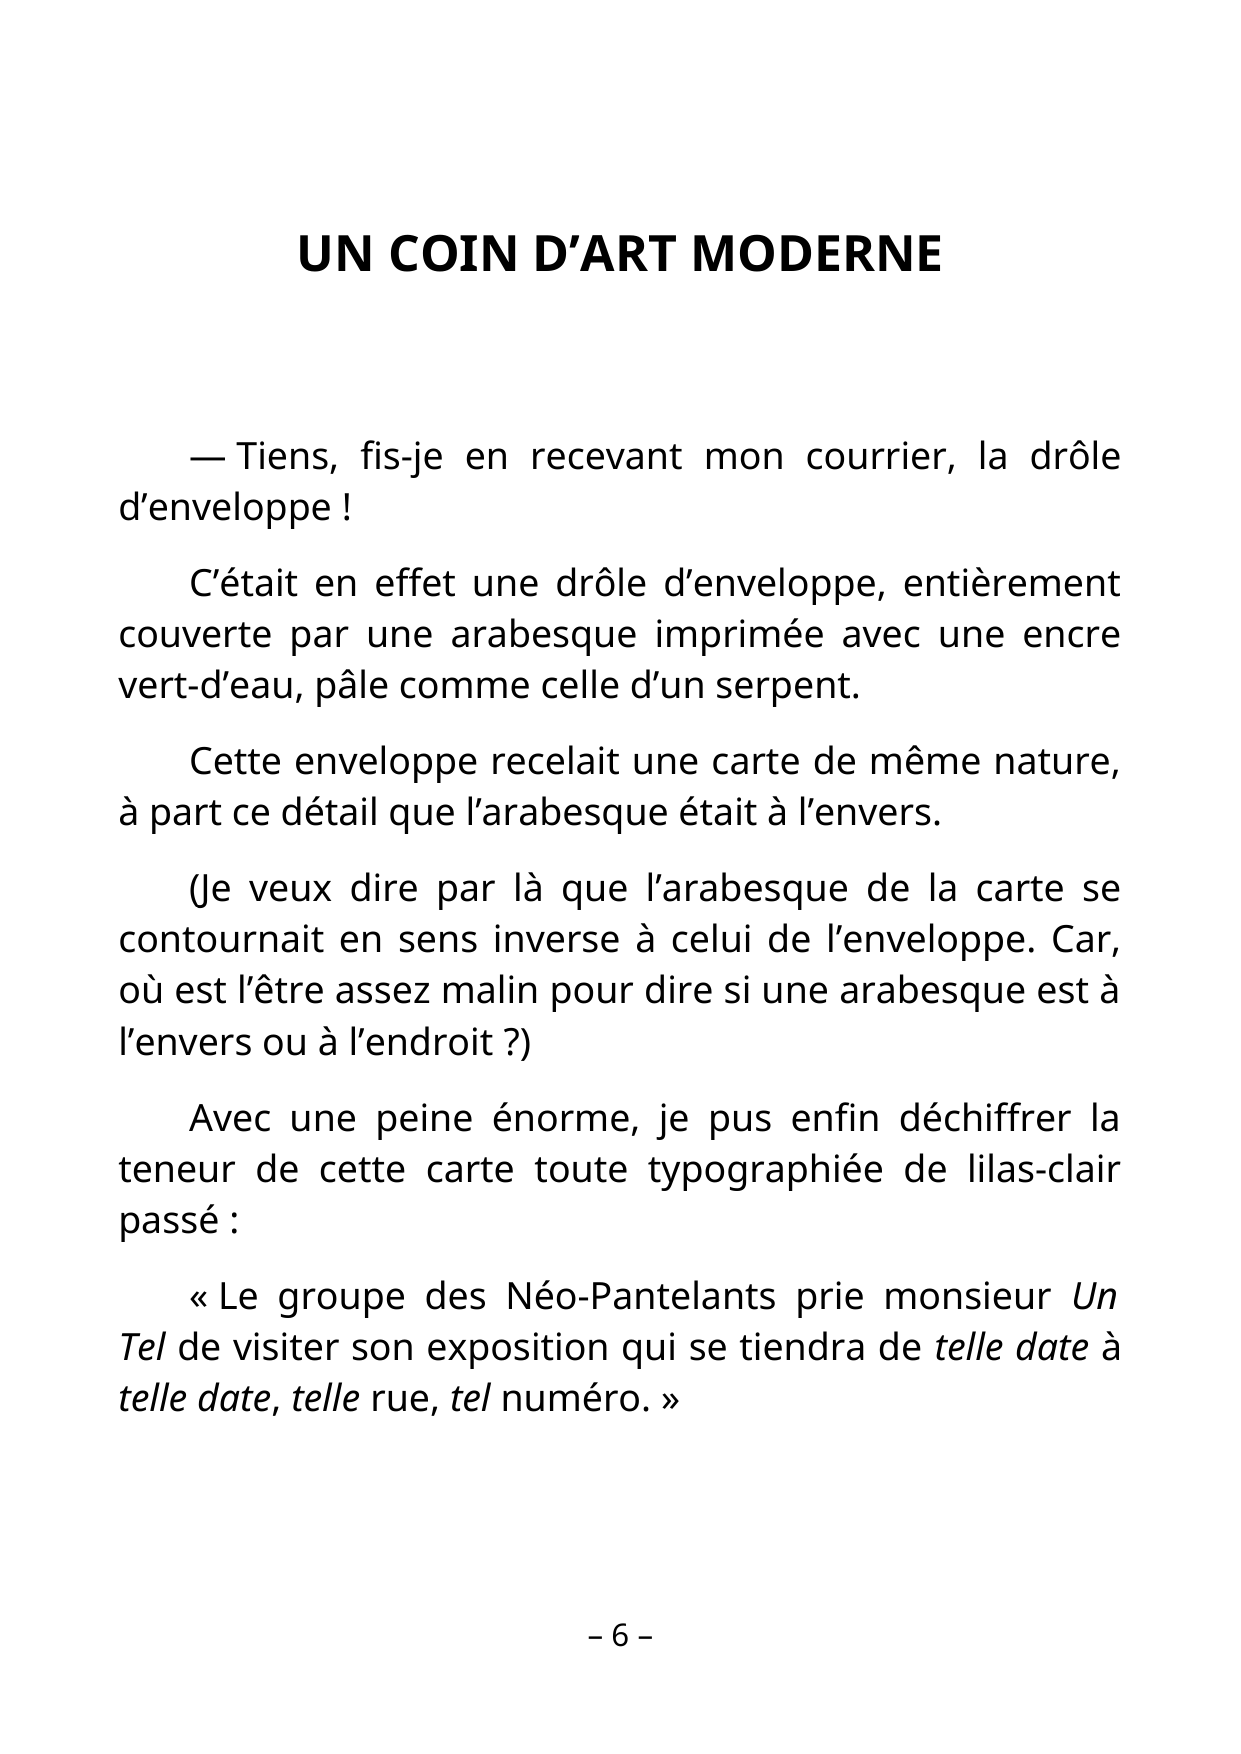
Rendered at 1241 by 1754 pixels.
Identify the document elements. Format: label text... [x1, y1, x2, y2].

text Cette enveloppe recelait une carte de même nature, à part ce détail que l’arabesque était à l’envers. [118, 734, 1122, 837]
subtitle UN COIN D’ART MODERNE [118, 218, 1122, 354]
text — Tiens, fis-je en recevant mon courrier, la drôle d’enveloppe ! [118, 429, 1122, 531]
text Avec une peine énorme, je pus enfin déchiffrer la teneur de cette carte toute typographiée de lilas-clair passé : [118, 1091, 1122, 1244]
text (Je veux dire par là que l’arabesque de la carte se contournait en sens inverse à celui de l’enveloppe. Car, où est l’être assez malin pour dire si une arabesque est à l’envers ou à l’endroit ?) [118, 862, 1122, 1066]
text C’était en effet une drôle d’enveloppe, entièrement couverte par une arabesque imprimée avec une encre vert-d’eau, pâle comme celle d’un serpent. [118, 556, 1122, 709]
text « Le groupe des Néo-Pantelants prie monsieur Un Tel de visiter son exposition qui se tiendra de telle date à telle date, telle rue, tel numéro. » [118, 1269, 1122, 1422]
